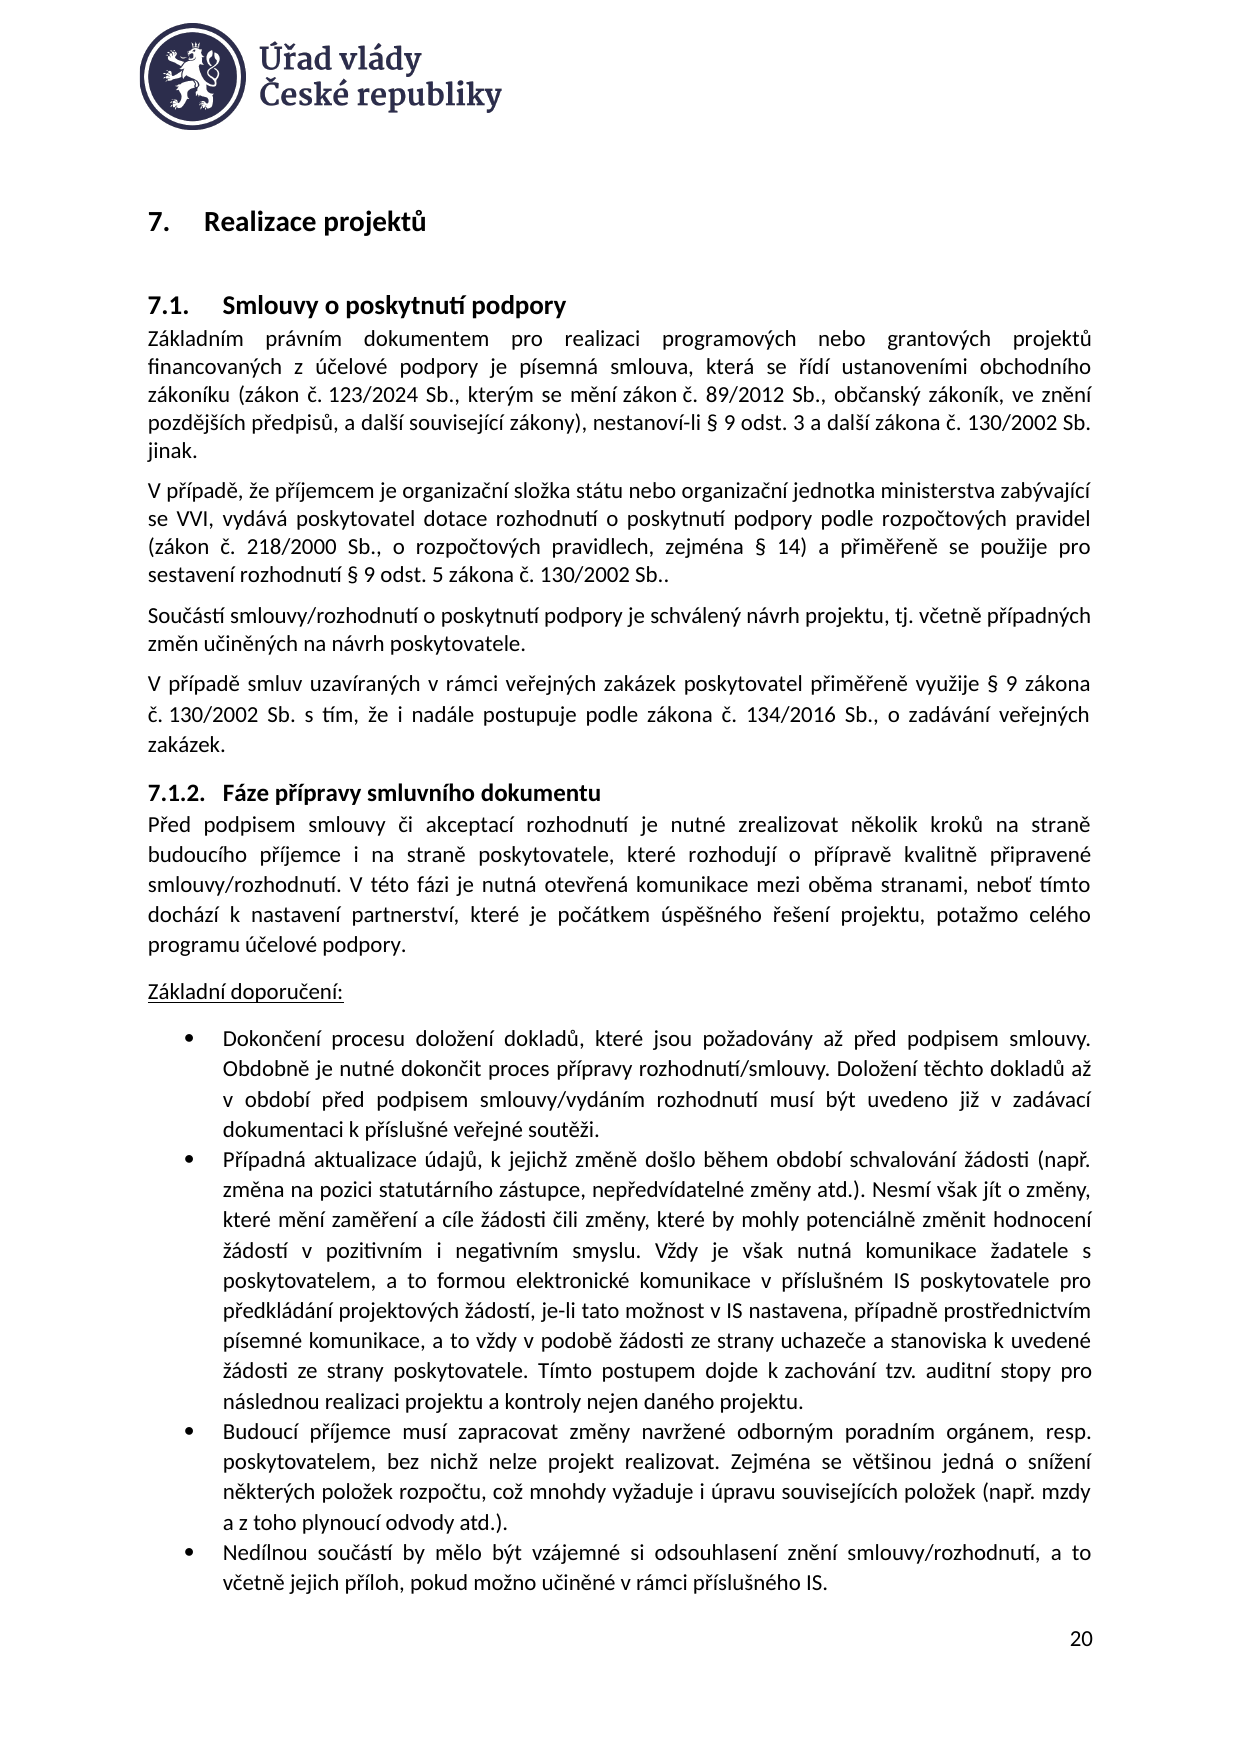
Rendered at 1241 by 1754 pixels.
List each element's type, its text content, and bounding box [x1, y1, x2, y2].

list Nedílnou součástí by mělo být vzájemné si odsouhlasení znění smlouvy/rozhodnutí, a to včetně jejich příloh, pokud možno učiněné v rámci příslušného IS. [185, 1538, 1093, 1596]
text Součástí smlouvy/rozhodnutí o poskytnutí podpory je schválený návrh projektu, tj. včetně případných změn učiněných na návrh poskytovatele. [148, 601, 1093, 657]
list Případná aktualizace údajů, k jejichž změně došlo během období schvalování žádosti (např. změna na pozici statutárního zástupce, nepředvídatelné změny atd.). Nesmí však jít o změny, které mění zaměření a cíle žádosti čili změny, které by mohly potenciálně změnit hodnocení žádostí v pozitivním i negativním smyslu. Vždy je však nutná komunikace žadatele s poskytovatelem, a to formou elektronické komunikace v příslušném IS poskytovatele pro předkládání projektových žádostí, je-li tato možnost v IS nastavena, případně prostřednictvím písemné komunikace, a to vždy v podobě žádosti ze strany uchazeče a stanoviska k uvedené žádosti ze strany poskytovatele. Tímto postupem dojde k zachování tzv. auditní stopy pro následnou realizaci projektu a kontroly nejen daného projektu. [185, 1145, 1093, 1415]
text V případě, že příjemcem je organizační složka státu nebo organizační jednotka ministerstva zabývající se VVI, vydává poskytovatel dotace rozhodnutí o poskytnutí podpory podle rozpočtových pravidel (zákon č. 218/2000 Sb., o rozpočtových pravidlech, zejména § 14) a přiměřeně se použije pro sestavení rozhodnutí § 9 odst. 5 zákona č. 130/2002 Sb.. [148, 476, 1093, 588]
text V případě smluv uzavíraných v rámci veřejných zakázek poskytovatel přiměřeně využije § 9 zákona č. 130/2002 Sb. s tím, že i nadále postupuje podle zákona č. 134/2016 Sb., o zadávání veřejných zakázek. [148, 669, 1093, 758]
subtitle Smlouvy o poskytnutí podpory [147, 288, 1093, 321]
text Před podpisem smlouvy či akceptací rozhodnutí je nutné zrealizovat několik kroků na straně budoucího příjemce i na straně poskytovatele, které rozhodují o přípravě kvalitně připravené smlouvy/rozhodnutí. V této fázi je nutná otevřená komunikace mezi oběma stranami, neboť tímto dochází k nastavení partnerství, které je počátkem úspěšného řešení projektu, potažmo celého programu účelové podpory. [148, 810, 1093, 958]
text Základním právním dokumentem pro realizaci programových nebo grantových projektů financovaných z účelové podpory je písemná smlouva, která se řídí ustanoveními obchodního zákoníku (zákon č. 123/2024 Sb., kterým se mění zákon č. 89/2012 Sb., občanský zákoník, ve znění pozdějších předpisů, a další související zákony), nestanoví-li § 9 odst. 3 a další zákona č. 130/2002 Sb. jinak. [148, 324, 1093, 464]
subtitle Realizace projektů [148, 203, 1093, 238]
text Základní doporučení: [148, 977, 1093, 1005]
subtitle Fáze přípravy smluvního dokumentu [148, 777, 1093, 807]
picture [139, 23, 502, 130]
list Dokončení procesu doložení dokladů, které jsou požadovány až před podpisem smlouvy. Obdobně je nutné dokončit proces přípravy rozhodnutí/smlouvy. Doložení těchto dokladů až v období před podpisem smlouvy/vydáním rozhodnutí musí být uvedeno již v zadávací dokumentaci k příslušné veřejné soutěži. [185, 1024, 1093, 1143]
list Budoucí příjemce musí zapracovat změny navržené odborným poradním orgánem, resp. poskytovatelem, bez nichž nelze projekt realizovat. Zejména se většinou jedná o snížení některých položek rozpočtu, což mnohdy vyžaduje i úpravu souvisejících položek (např. mzdy a z toho plynoucí odvody atd.). [185, 1417, 1093, 1536]
